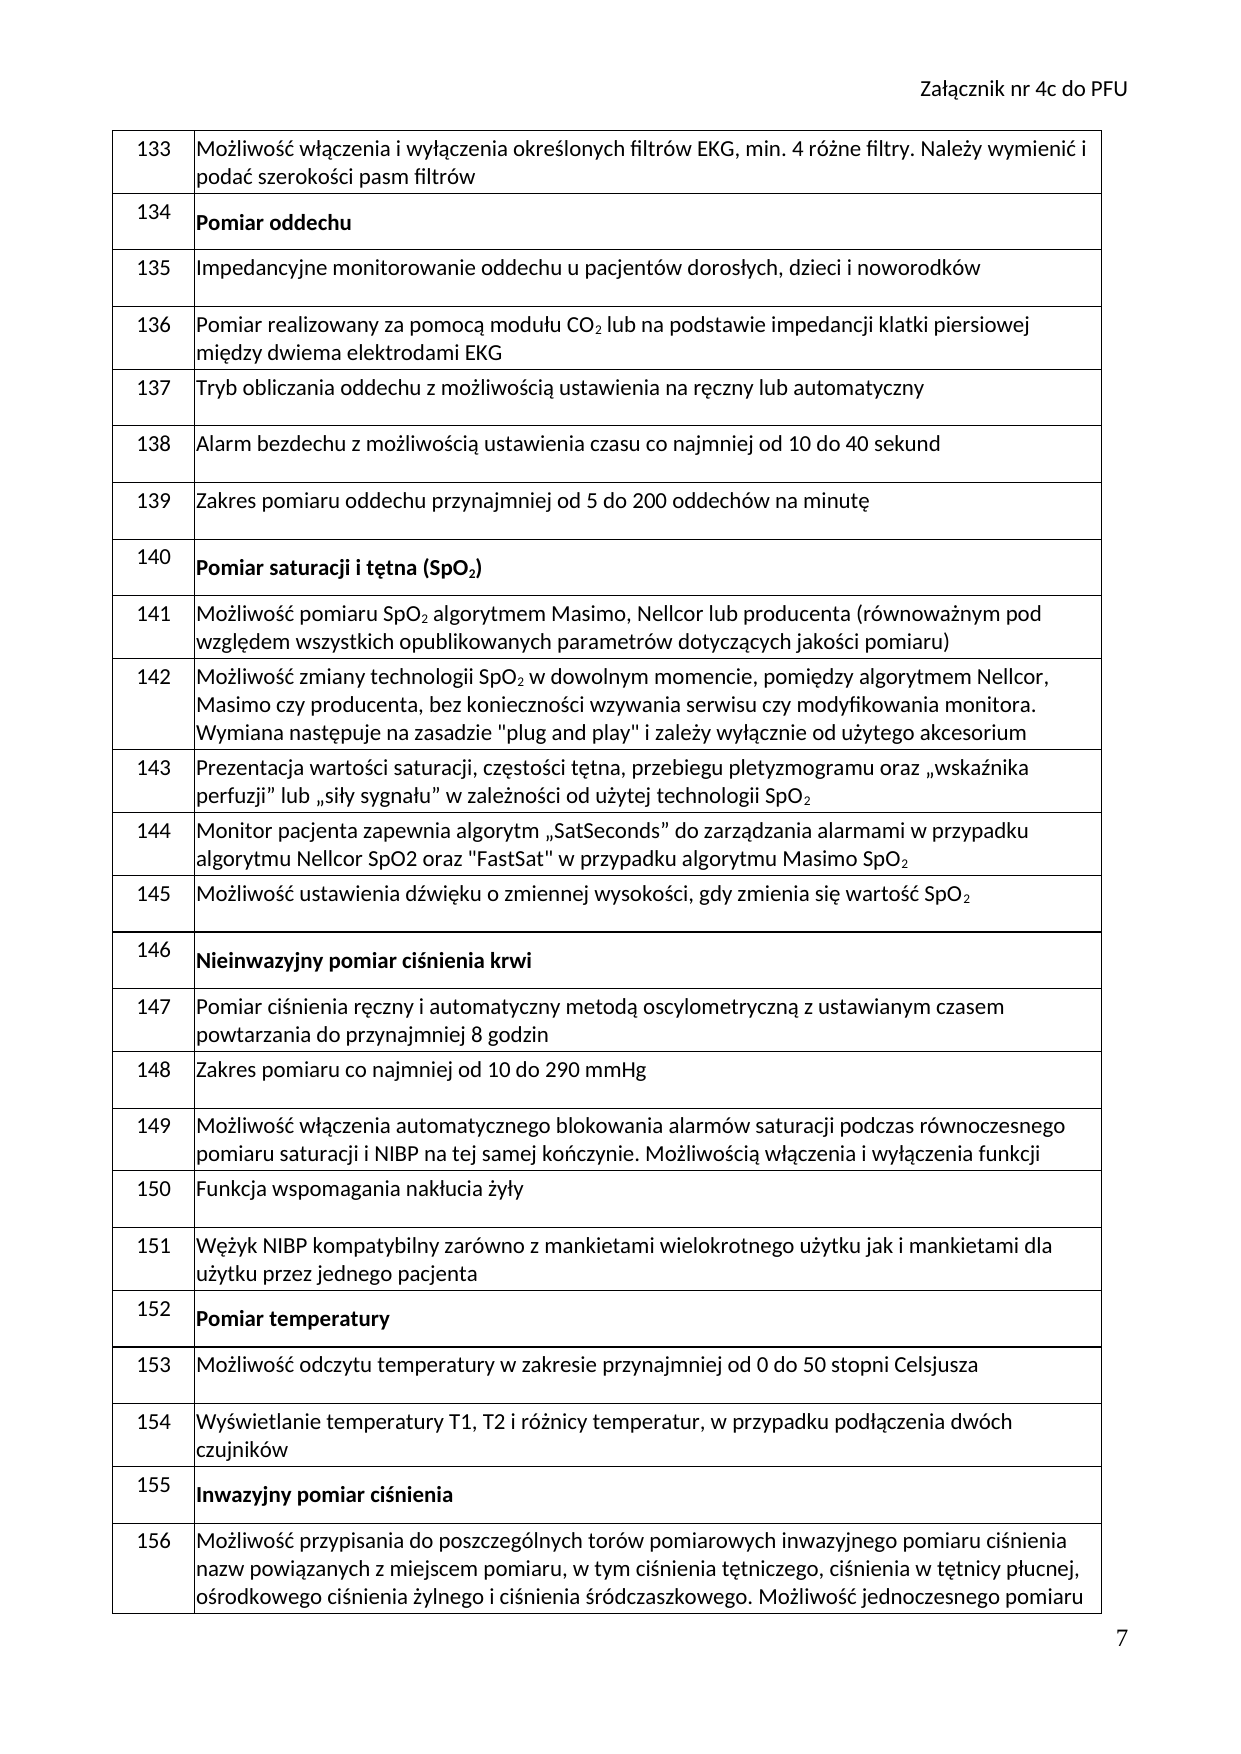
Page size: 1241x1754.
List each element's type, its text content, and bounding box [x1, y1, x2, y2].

table_cell 140 [113, 540, 194, 595]
table_cell 144 [113, 813, 194, 875]
table_cell 134 [113, 194, 194, 249]
table_cell Możliwość włączenia i wyłączenia określonych filtrów EKG, min. 4 różne filtry. Należy wymienić i podać szerokości pasm filtrów [195, 131, 1101, 193]
table_cell Pomiar saturacji i tętna (SpO2) [195, 540, 1101, 595]
table_cell 143 [113, 750, 194, 812]
table_cell Pomiar temperatury [195, 1291, 1101, 1346]
table_cell Zakres pomiaru co najmniej od 10 do 290 mmHg [195, 1052, 1101, 1107]
table_cell Wężyk NIBP kompatybilny zarówno z mankietami wielokrotnego użytku jak i mankietami dla użytku przez jednego pacjenta [195, 1228, 1101, 1290]
table_cell 147 [113, 989, 194, 1051]
table_cell Możliwość pomiaru SpO2 algorytmem Masimo, Nellcor lub producenta (równoważnym pod względem wszystkich opublikowanych parametrów dotyczących jakości pomiaru) [195, 596, 1101, 658]
table_cell 142 [113, 659, 194, 749]
table_cell Alarm bezdechu z możliwością ustawienia czasu co najmniej od 10 do 40 sekund [195, 426, 1101, 482]
table_cell Monitor pacjenta zapewnia algorytm „SatSeconds” do zarządzania alarmami w przypadku algorytmu Nellcor SpO2 oraz "FastSat" w przypadku algorytmu Masimo SpO2 [195, 813, 1101, 875]
table_cell 135 [113, 250, 194, 306]
table_cell Funkcja wspomagania nakłucia żyły [195, 1171, 1101, 1227]
table_cell Pomiar realizowany za pomocą modułu CO2 lub na podstawie impedancji klatki piersiowej między dwiema elektrodami EKG [195, 307, 1101, 369]
table_cell 152 [113, 1291, 194, 1346]
table_cell 137 [113, 370, 194, 425]
table_cell 155 [113, 1467, 194, 1522]
table_cell Możliwość zmiany technologii SpO2 w dowolnym momencie, pomiędzy algorytmem Nellcor, Masimo czy producenta, bez konieczności wzywania serwisu czy modyfikowania monitora. Wymiana następuje na zasadzie "plug and play" i zależy wyłącznie od użytego akcesorium [195, 659, 1101, 749]
table_cell Możliwość ustawienia dźwięku o zmiennej wysokości, gdy zmienia się wartość SpO2 [195, 876, 1101, 931]
table_cell 149 [113, 1109, 194, 1170]
table_cell Inwazyjny pomiar ciśnienia [195, 1467, 1101, 1522]
table_cell Prezentacja wartości saturacji, częstości tętna, przebiegu pletyzmogramu oraz „wskaźnika perfuzji” lub „siły sygnału” w zależności od użytej technologii SpO2 [195, 750, 1101, 812]
table_cell 153 [113, 1348, 194, 1403]
table_cell 133 [113, 131, 194, 193]
table_cell 136 [113, 307, 194, 369]
table_cell Wyświetlanie temperatury T1, T2 i różnicy temperatur, w przypadku podłączenia dwóch czujników [195, 1404, 1101, 1466]
table_cell Tryb obliczania oddechu z możliwością ustawienia na ręczny lub automatyczny [195, 370, 1101, 425]
table_cell 148 [113, 1052, 194, 1107]
table_cell 156 [113, 1524, 194, 1613]
table_cell Pomiar ciśnienia ręczny i automatyczny metodą oscylometryczną z ustawianym czasem powtarzania do przynajmniej 8 godzin [195, 989, 1101, 1051]
table_cell Impedancyjne monitorowanie oddechu u pacjentów dorosłych, dzieci i noworodków [195, 250, 1101, 306]
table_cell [195, 1524, 1101, 1613]
table_cell 139 [113, 483, 194, 538]
table_cell 151 [113, 1228, 194, 1290]
table_cell Pomiar oddechu [195, 194, 1101, 249]
table_cell 150 [113, 1171, 194, 1227]
table_cell Nieinwazyjny pomiar ciśnienia krwi [195, 933, 1101, 988]
table_cell 138 [113, 426, 194, 482]
table_cell Zakres pomiaru oddechu przynajmniej od 5 do 200 oddechów na minutę [195, 483, 1101, 538]
table_cell Możliwość włączenia automatycznego blokowania alarmów saturacji podczas równoczesnego pomiaru saturacji i NIBP na tej samej kończynie. Możliwością włączenia i wyłączenia funkcji [195, 1109, 1101, 1170]
table_cell 145 [113, 876, 194, 931]
table_cell 146 [113, 933, 194, 988]
table_cell 154 [113, 1404, 194, 1466]
table_cell 141 [113, 596, 194, 658]
table_cell Możliwość odczytu temperatury w zakresie przynajmniej od 0 do 50 stopni Celsjusza [195, 1348, 1101, 1403]
